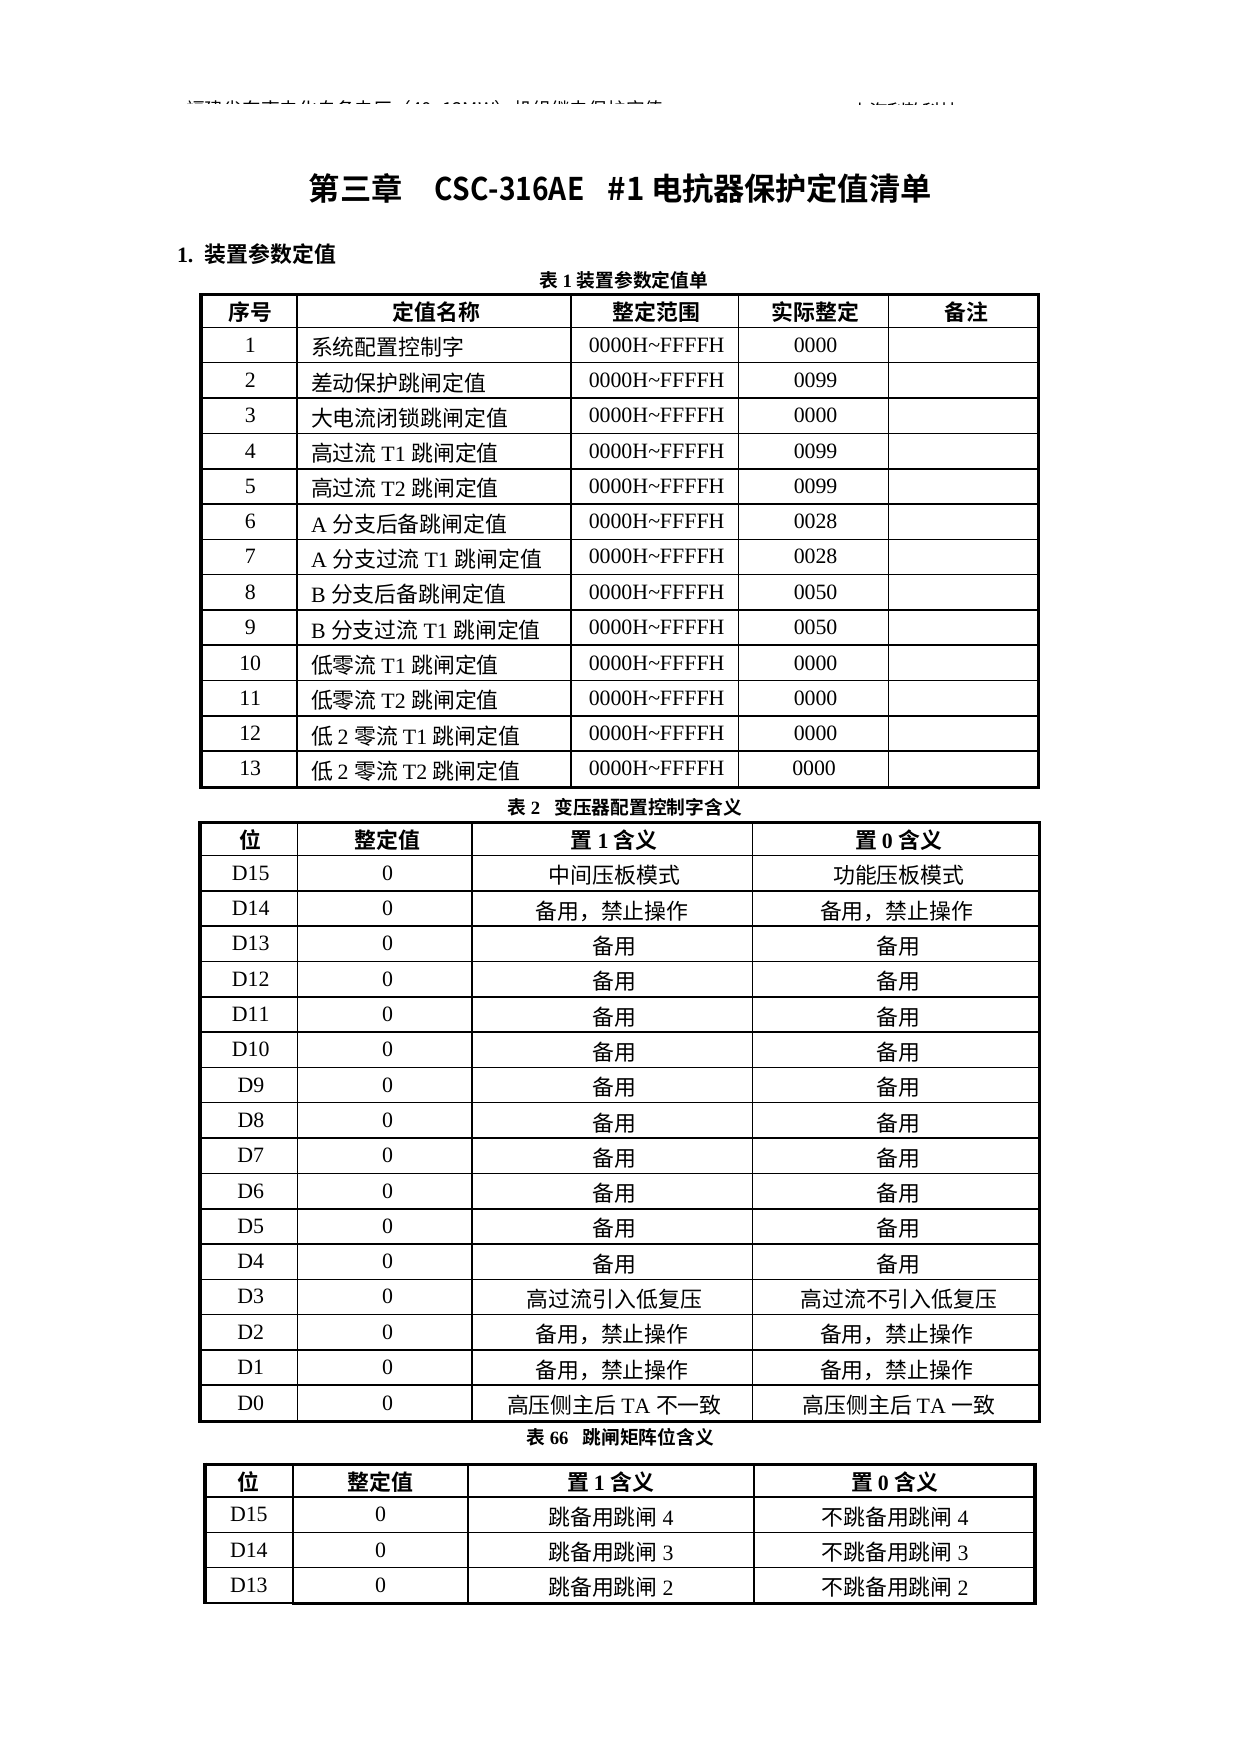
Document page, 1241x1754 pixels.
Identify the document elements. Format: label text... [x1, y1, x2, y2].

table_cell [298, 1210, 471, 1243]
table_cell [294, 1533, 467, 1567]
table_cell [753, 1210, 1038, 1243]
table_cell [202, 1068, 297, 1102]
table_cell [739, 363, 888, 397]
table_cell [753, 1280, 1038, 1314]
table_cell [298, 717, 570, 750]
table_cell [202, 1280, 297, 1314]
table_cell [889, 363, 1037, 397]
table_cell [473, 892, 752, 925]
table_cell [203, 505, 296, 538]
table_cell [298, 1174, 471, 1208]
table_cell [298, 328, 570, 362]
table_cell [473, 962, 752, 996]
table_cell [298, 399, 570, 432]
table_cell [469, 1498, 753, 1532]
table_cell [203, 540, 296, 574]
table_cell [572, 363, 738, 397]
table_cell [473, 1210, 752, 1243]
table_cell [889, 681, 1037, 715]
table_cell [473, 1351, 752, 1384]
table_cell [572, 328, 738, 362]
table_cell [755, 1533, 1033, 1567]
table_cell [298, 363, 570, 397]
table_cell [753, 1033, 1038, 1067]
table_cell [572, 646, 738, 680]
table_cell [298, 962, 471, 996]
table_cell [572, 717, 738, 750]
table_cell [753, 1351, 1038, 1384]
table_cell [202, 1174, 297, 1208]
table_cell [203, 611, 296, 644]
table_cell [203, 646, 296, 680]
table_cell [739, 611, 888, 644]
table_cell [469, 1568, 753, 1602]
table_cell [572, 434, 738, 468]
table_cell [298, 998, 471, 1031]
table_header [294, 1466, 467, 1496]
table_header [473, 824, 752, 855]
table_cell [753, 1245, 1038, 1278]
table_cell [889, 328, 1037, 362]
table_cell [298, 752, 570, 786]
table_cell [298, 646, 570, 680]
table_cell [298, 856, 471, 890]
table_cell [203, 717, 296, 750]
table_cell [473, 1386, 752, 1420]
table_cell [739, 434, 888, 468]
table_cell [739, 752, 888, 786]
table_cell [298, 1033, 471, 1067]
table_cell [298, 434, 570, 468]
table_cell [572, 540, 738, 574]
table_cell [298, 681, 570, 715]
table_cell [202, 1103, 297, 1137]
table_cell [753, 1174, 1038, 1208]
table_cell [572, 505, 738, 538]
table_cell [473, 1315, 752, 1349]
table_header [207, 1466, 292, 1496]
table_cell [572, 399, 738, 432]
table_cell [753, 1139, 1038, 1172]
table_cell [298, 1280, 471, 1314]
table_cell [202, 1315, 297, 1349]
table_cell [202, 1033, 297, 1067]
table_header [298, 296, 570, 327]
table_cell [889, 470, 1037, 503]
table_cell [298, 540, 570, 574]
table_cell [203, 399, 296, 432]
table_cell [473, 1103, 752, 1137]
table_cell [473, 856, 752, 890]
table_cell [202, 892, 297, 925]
text 表 1 装置参数定值单 [539, 266, 1088, 293]
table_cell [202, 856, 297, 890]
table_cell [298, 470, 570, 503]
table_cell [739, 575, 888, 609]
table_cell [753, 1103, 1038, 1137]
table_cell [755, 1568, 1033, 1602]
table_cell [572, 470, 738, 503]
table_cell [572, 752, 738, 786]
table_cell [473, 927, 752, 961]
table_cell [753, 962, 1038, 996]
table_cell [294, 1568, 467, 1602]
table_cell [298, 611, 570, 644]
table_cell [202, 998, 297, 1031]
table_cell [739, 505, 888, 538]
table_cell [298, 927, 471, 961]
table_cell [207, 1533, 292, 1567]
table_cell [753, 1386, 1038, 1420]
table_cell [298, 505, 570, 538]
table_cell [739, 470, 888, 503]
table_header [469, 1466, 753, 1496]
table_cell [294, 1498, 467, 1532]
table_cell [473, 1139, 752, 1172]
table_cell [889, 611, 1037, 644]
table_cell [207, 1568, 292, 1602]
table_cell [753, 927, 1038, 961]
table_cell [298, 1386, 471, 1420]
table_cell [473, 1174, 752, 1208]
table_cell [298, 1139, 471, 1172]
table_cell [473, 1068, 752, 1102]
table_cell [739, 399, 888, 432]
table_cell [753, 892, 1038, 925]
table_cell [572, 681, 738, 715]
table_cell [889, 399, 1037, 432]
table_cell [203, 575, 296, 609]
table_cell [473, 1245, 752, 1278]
subtitle 第三章 CSC-316AE #1电抗器保护定值清单 [152, 157, 1088, 211]
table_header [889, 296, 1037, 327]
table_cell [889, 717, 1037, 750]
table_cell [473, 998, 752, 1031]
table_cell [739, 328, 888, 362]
text 表 66 跳闸矩阵位含义 [157, 1423, 1082, 1450]
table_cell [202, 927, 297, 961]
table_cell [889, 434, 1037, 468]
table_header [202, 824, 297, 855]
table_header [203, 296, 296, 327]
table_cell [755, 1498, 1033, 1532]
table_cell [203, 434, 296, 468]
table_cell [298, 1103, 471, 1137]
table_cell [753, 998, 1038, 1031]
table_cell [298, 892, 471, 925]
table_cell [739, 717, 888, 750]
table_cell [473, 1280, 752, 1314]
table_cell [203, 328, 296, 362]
list 装置参数定值 [177, 237, 341, 269]
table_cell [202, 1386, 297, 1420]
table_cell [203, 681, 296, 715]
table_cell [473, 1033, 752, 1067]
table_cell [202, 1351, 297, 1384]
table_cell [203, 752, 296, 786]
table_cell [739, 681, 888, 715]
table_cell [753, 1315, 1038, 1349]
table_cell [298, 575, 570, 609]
text 表 2 变压器配置控制字含义 [167, 789, 1082, 821]
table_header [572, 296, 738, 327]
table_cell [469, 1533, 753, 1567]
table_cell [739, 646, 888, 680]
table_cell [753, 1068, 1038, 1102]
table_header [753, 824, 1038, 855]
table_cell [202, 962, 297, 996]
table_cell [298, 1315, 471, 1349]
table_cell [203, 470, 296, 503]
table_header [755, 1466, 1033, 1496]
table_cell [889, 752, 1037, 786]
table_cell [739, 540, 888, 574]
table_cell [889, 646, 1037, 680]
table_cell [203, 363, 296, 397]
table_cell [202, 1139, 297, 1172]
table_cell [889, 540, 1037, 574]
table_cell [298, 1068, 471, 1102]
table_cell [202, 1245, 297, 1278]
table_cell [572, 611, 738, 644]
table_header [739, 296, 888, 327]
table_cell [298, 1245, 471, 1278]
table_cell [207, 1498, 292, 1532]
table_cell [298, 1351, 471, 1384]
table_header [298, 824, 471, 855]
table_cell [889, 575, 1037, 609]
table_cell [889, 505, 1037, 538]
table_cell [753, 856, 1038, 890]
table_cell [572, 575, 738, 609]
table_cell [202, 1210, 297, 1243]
